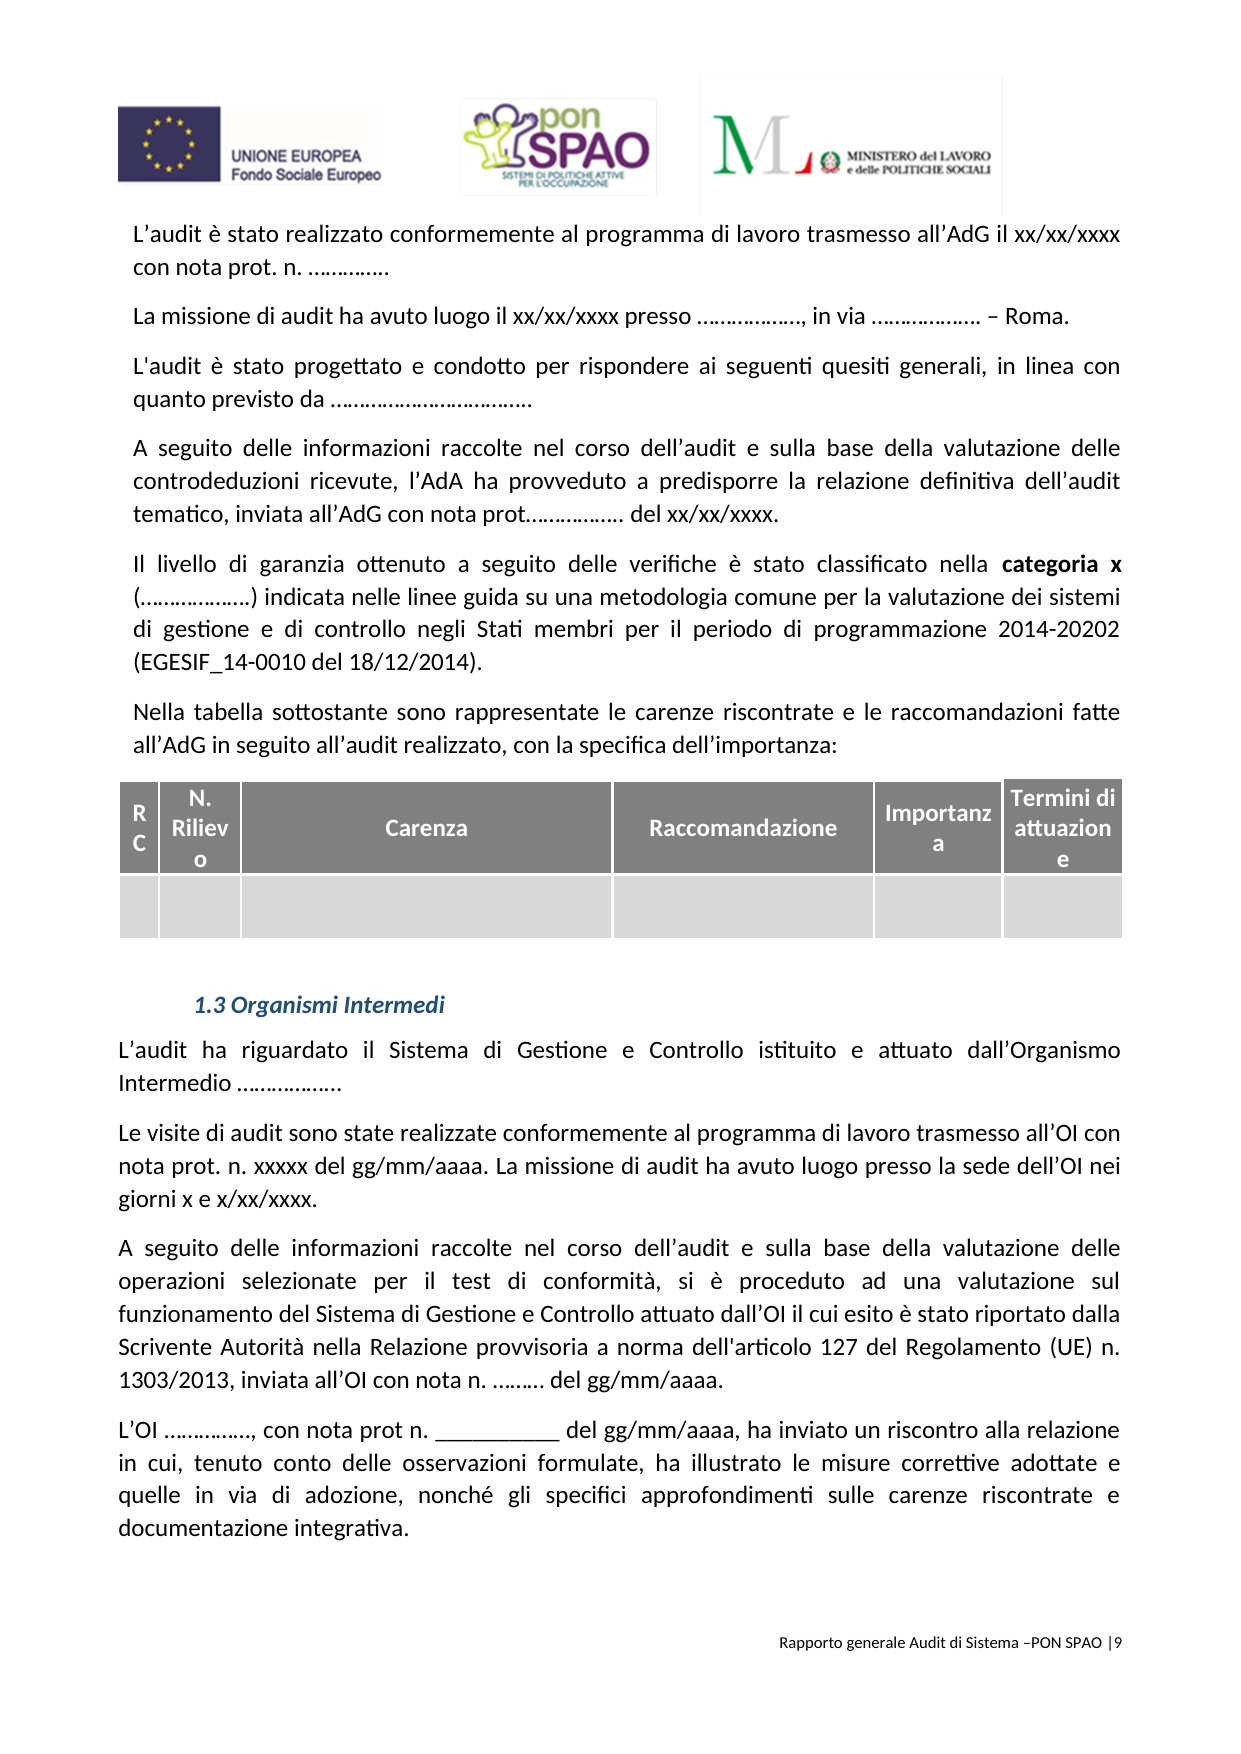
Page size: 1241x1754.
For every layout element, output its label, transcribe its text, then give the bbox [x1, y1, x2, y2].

text L’OI ……………, con nota prot n. __________ del gg/mm/aaaa, ha inviato un riscontro alla relazione in cui, tenuto conto delle osservazioni formulate, ha illustrato le misure correttive adottate e quelle in via di adozione, nonché gli specifici approfondimenti sulle carenze riscontrate e documentazione integrativa. [118, 1414, 1122, 1543]
text A seguito delle informazioni raccolte nel corso dell’audit e sulla base della valutazione delle operazioni selezionate per il test di conformità, si è proceduto ad una valutazione sul funzionamento del Sistema di Gestione e Controllo attuato dall’OI il cui esito è stato riportato dalla Scrivente Autorità nella Relazione provvisoria a norma dell'articolo 127 del Regolamento (UE) n. 1303/2013, inviata all’OI con nota n. ……… del gg/mm/aaaa. [118, 1233, 1122, 1395]
text Il livello di garanzia ottenuto a seguito delle verifiche è stato classificato nella categoria x (……………….) indicata nelle linee guida su una metodologia comune per la valutazione dei sistemi di gestione e di controllo negli Stati membri per il periodo di programmazione 2014-20202 (EGESIF_14-0010 del 18/12/2014). [133, 548, 1122, 677]
table_header RC [120, 782, 158, 873]
table_cell [160, 876, 240, 938]
subtitle Organismi Intermedi [193, 989, 1122, 1020]
text La missione di audit ha avuto luogo il xx/xx/xxxx presso ………………, in via ………………. – Roma. [133, 300, 1122, 331]
table_cell [875, 876, 1001, 938]
text Nella tabella sottostante sono rappresentate le carenze riscontrate e le raccomandazioni fatte all’AdG in seguito all’audit realizzato, con la specifica dell’importanza: [133, 696, 1122, 759]
table_cell [1004, 876, 1122, 938]
table_cell [120, 876, 158, 938]
table_header Raccomandazione [614, 782, 873, 873]
text Le visite di audit sono state realizzate conformemente al programma di lavoro trasmesso all’OI con nota prot. n. xxxxx del gg/mm/aaaa. La missione di audit ha avuto luogo presso la sede dell’OI nei giorni x e x/xx/xxxx. [118, 1117, 1122, 1213]
table_header Importanza [875, 782, 1001, 873]
table_header N. Rilievo [160, 782, 240, 873]
text A seguito delle informazioni raccolte nel corso dell’audit e sulla base della valutazione delle controdeduzioni ricevute, l’AdA ha provveduto a predisporre la relazione definitiva dell’audit tematico, inviata all’AdG con nota prot…………….. del xx/xx/xxxx. [133, 432, 1122, 529]
text L’audit ha riguardato il Sistema di Gestione e Controllo istituito e attuato dall’Organismo Intermedio ……………... [118, 1035, 1122, 1098]
table_cell [242, 876, 611, 938]
table_header Carenza [242, 782, 611, 873]
text L’audit è stato realizzato conformemente al programma di lavoro trasmesso all’AdG il xx/xx/xxxx con nota prot. n. ………….. [133, 218, 1122, 281]
picture [118, 73, 1123, 218]
table_cell [614, 876, 873, 938]
text L'audit è stato progettato e condotto per rispondere ai seguenti quesiti generali, in linea con quanto previsto da …………………………….. [133, 350, 1122, 413]
table_header Termini di attuazione [1004, 779, 1122, 873]
